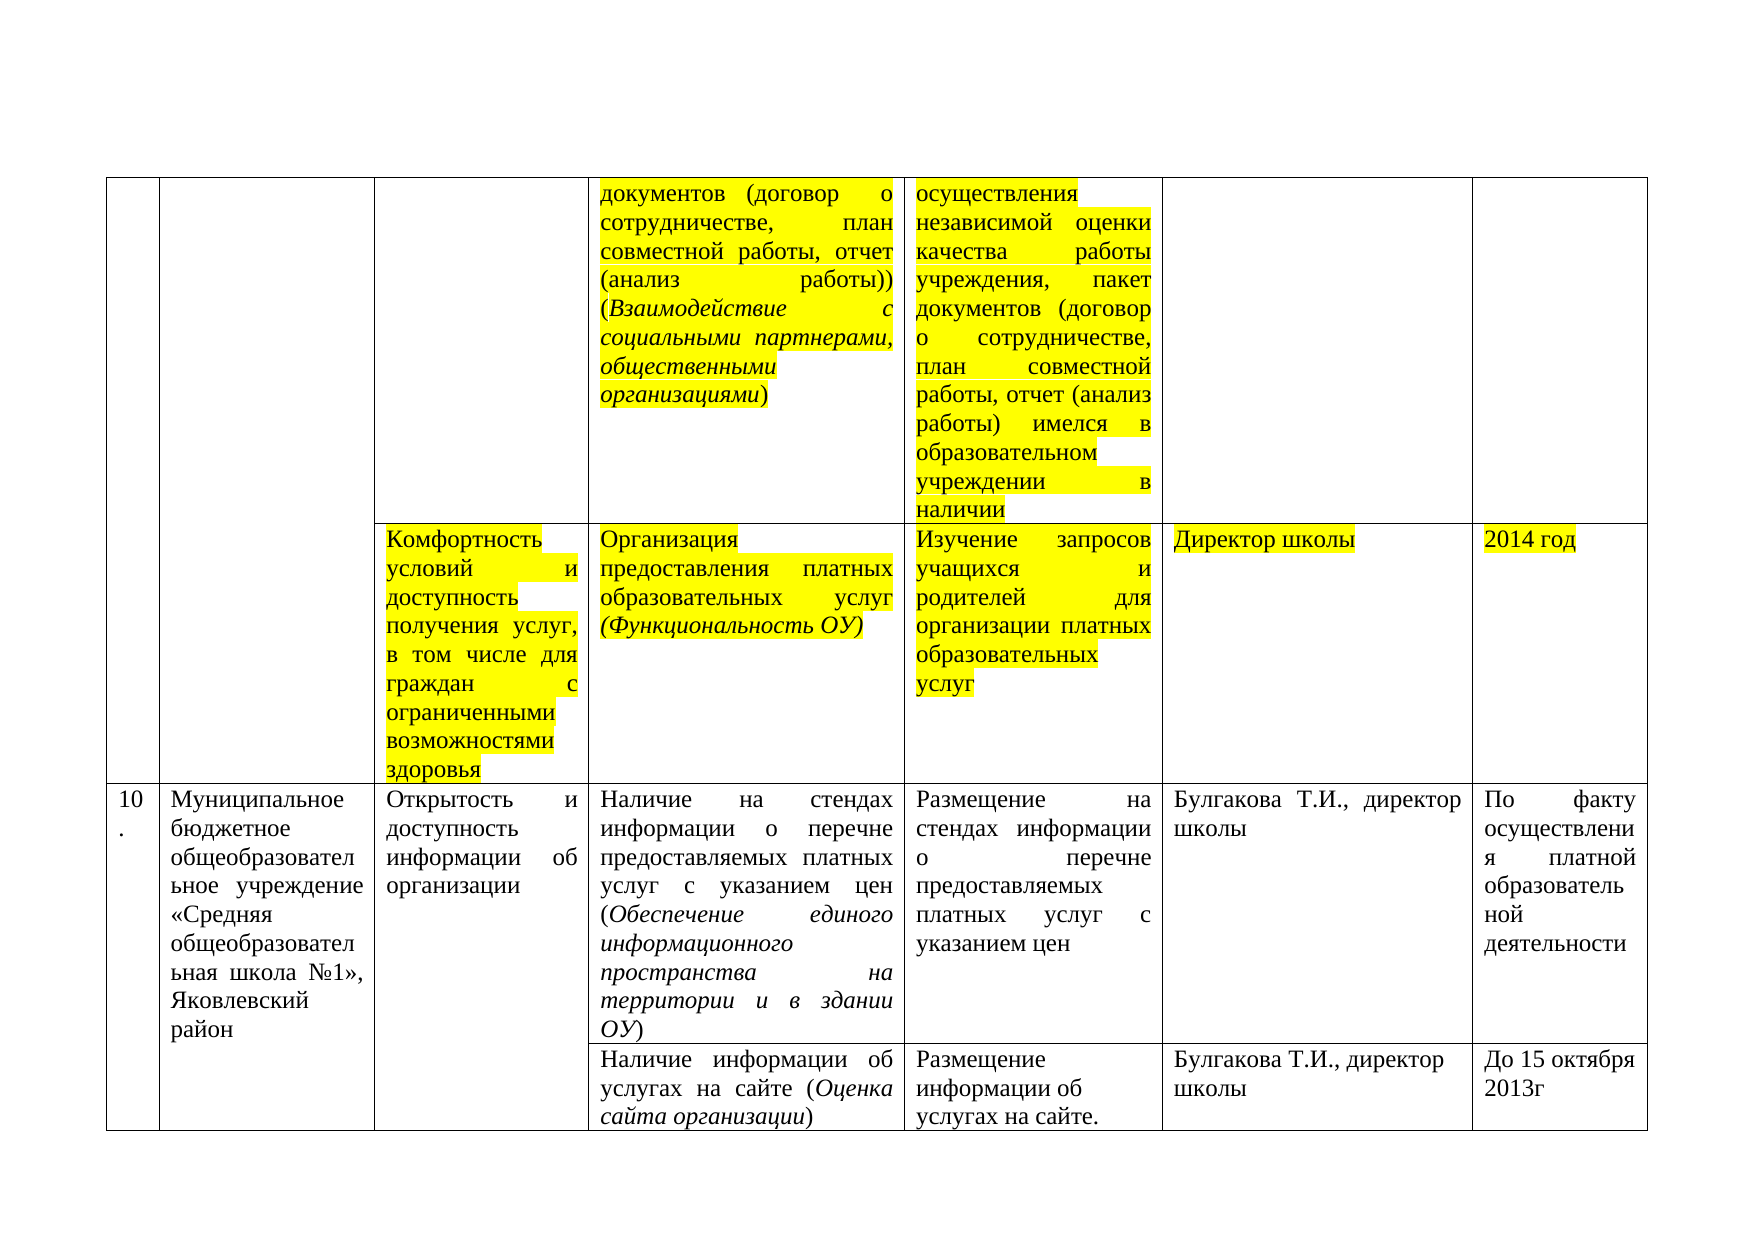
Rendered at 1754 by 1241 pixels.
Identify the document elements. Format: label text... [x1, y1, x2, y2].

table_cell Комфортность условий и доступность получения услуг, в том числе для граждан с ограниченными возможностями здоровья [481, 524, 588, 783]
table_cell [1163, 1044, 1472, 1130]
table_cell Изучение запросов учащихся и родителей для организации платных образовательных услуг [905, 524, 1162, 783]
table_cell Наличие информации об услугах на сайте (Оценка сайта организации) [589, 1044, 904, 1130]
table_cell Директор школы [1163, 524, 1472, 783]
table_cell 10. [107, 784, 159, 1130]
table_cell Размещение на стендах информации о перечне предоставляемых платных услуг с указанием цен [905, 784, 1162, 1043]
table_cell Наличие на стендах информации о перечне предоставляемых платных услуг с указанием цен (Обеспечение единого информационного пространства на территории и в здании ОУ) [589, 784, 904, 1043]
table_cell До 15 октября 2013г [1473, 1044, 1647, 1130]
table_cell Муниципальное бюджетное общеобразовательное учреждение «Средняя общеобразовательная школа №1», Яковлевский район [160, 784, 374, 1130]
table_cell Открытость и доступность информации об организации [375, 784, 588, 1130]
table_cell - [1163, 178, 1472, 523]
table_cell Организация предоставления платных образовательных услуг (Функциональность ОУ) [589, 524, 904, 783]
table_cell 2014 год [1473, 524, 1647, 783]
table_cell - [1473, 178, 1647, 523]
table_cell По факту осуществления платной образовательной деятельности [1473, 784, 1647, 1043]
table_cell Размещение информации об услугах на сайте. [905, 1044, 1162, 1130]
table_cell Булгакова Т.И., директор школы [1163, 784, 1472, 1043]
